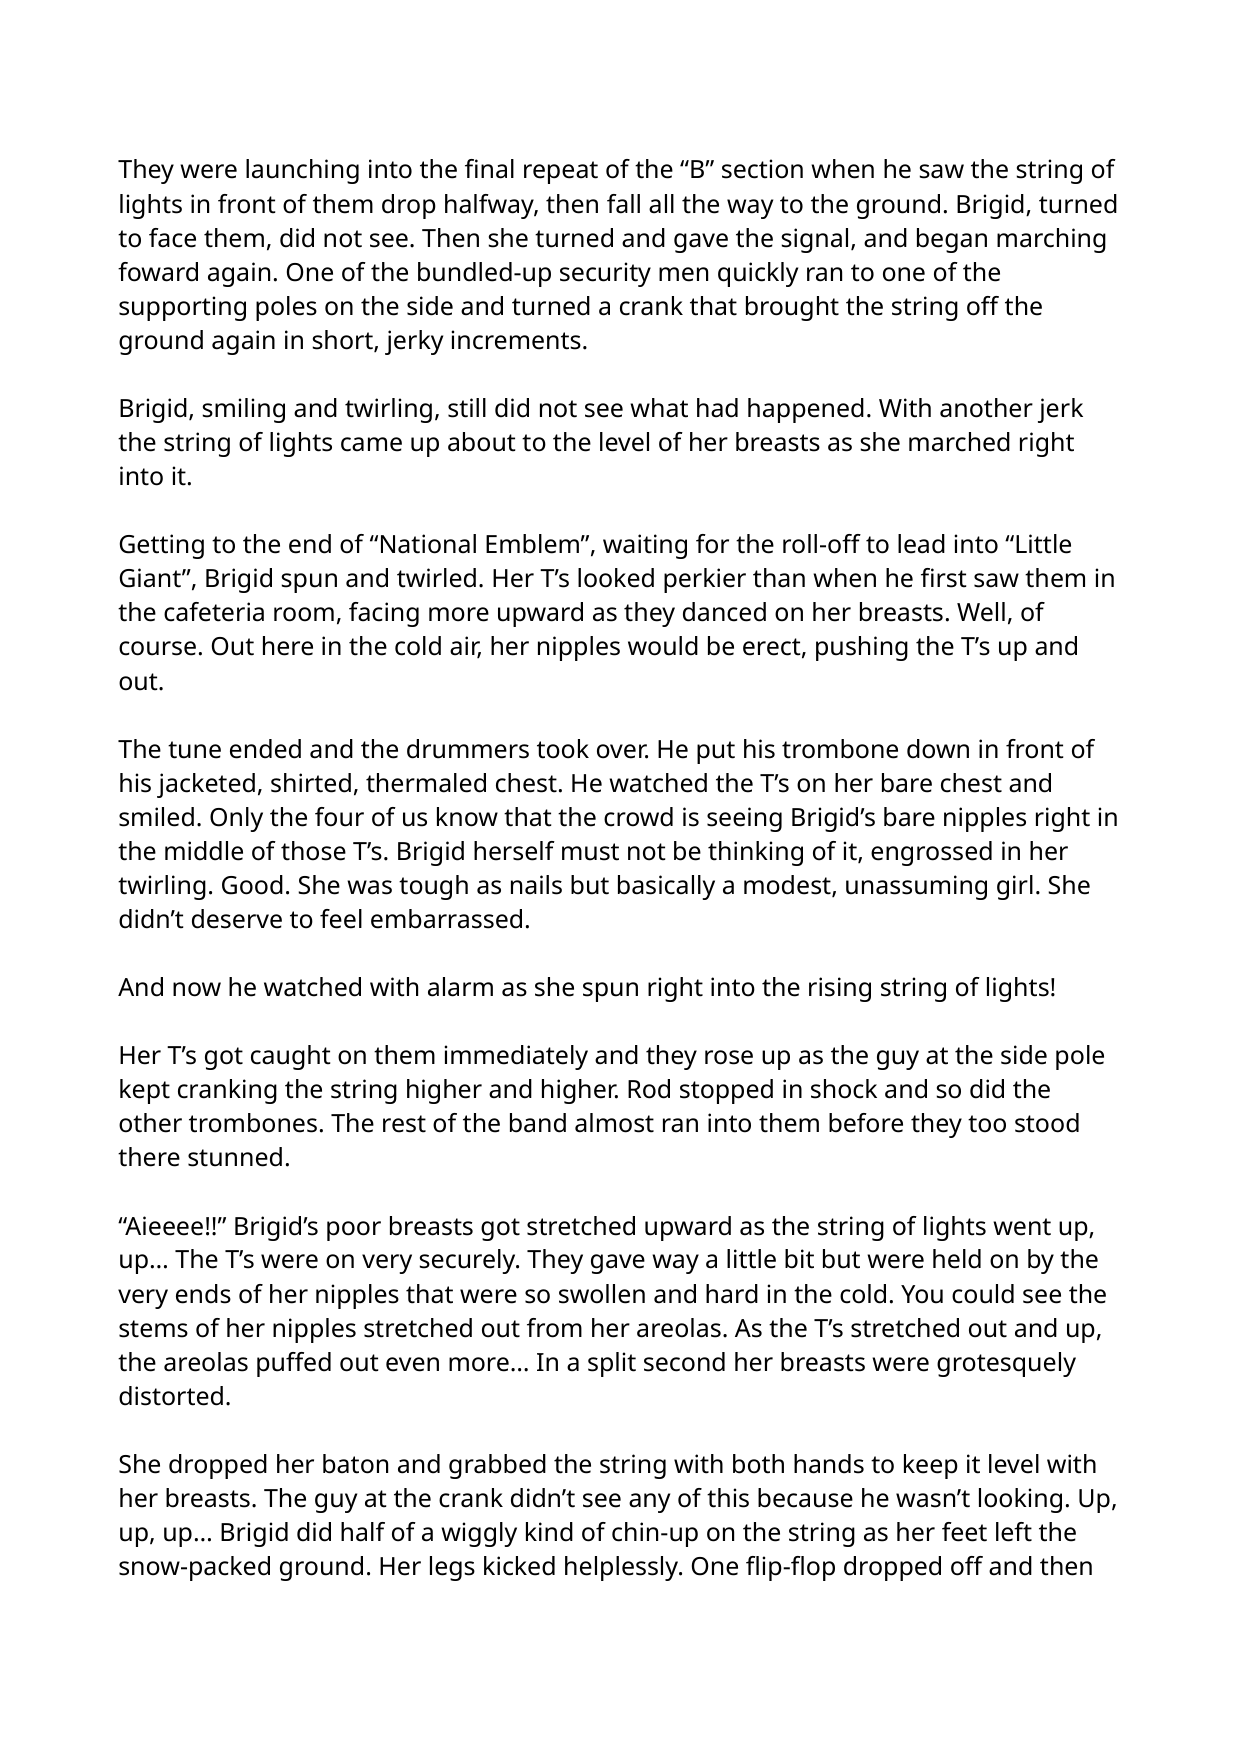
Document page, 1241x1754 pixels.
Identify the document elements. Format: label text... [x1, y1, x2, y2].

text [118, 1447, 1122, 1583]
text “Aieeee!!” Brigid’s poor breasts got stretched upward as the string of lights went up, up… The T’s were on very securely. They gave way a little bit but were held on by the very ends of her nipples that were so swollen and hard in the cold. You could see the stems of her nipples stretched out from her areolas. As the T’s stretched out and up, the areolas puffed out even more… In a split second her breasts were grotesquely distorted. [118, 1208, 1122, 1412]
text They were launching into the final repeat of the “B” section when he saw the string of lights in front of them drop halfway, then fall all the way to the ground. Brigid, turned to face them, did not see. Then she turned and gave the signal, and began marching foward again. One of the bundled-up security men quickly ran to one of the supporting poles on the side and turned a crank that brought the string off the ground again in short, jerky increments. [118, 152, 1122, 357]
text Her T’s got caught on them immediately and they rose up as the guy at the side pole kept cranking the string higher and higher. Rod stopped in shock and so did the other trombones. The rest of the band almost ran into them before they too stood there stunned. [118, 1038, 1122, 1174]
text Getting to the end of “National Emblem”, waiting for the roll-off to lead into “Little Giant”, Brigid spun and twirled. Her T’s looked perkier than when he first saw them in the cafeteria room, facing more upward as they danced on her breasts. Well, of course. Out here in the cold air, her nipples would be erect, pushing the T’s up and out. [118, 527, 1122, 697]
text The tune ended and the drummers took over. He put his trombone down in front of his jacketed, shirted, thermaled chest. He watched the T’s on her bare chest and smiled. Only the four of us know that the crowd is seeing Brigid’s bare nipples right in the middle of those T’s. Brigid herself must not be thinking of it, engrossed in her twirling. Good. She was tough as nails but basically a modest, unassuming girl. She didn’t deserve to feel embarrassed. [118, 731, 1122, 936]
text Brigid, smiling and twirling, still did not see what had happened. With another jerk the string of lights came up about to the level of her breasts as she marched right into it. [118, 391, 1122, 493]
text And now he watched with alarm as she spun right into the rising string of lights! [118, 970, 1122, 1004]
